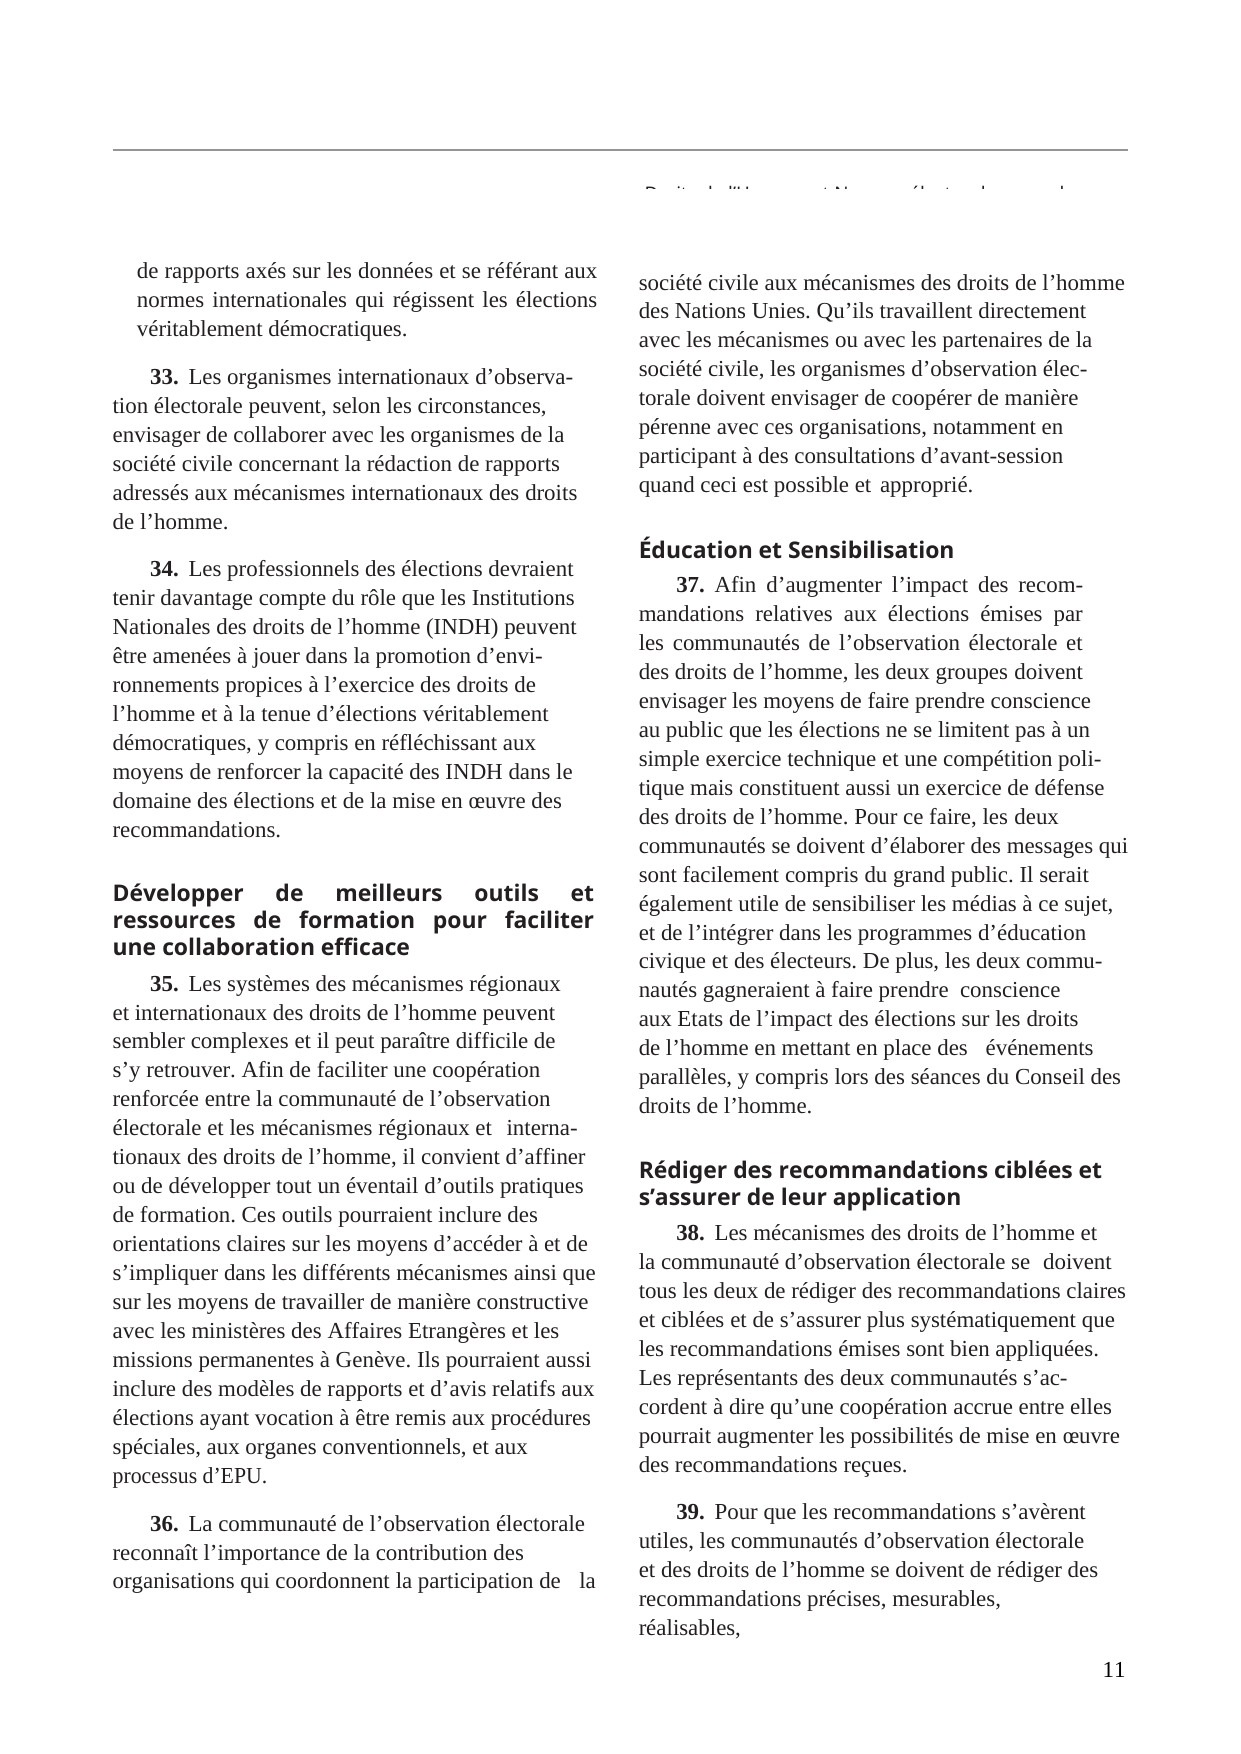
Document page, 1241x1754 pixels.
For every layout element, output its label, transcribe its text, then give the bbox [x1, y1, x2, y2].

subtitle Développer de meilleurs outils et ressources de formation pour faciliter une collaboration efficace [112, 880, 594, 961]
list Afin d’augmenter l’impact des recom- mandations relatives aux élections émises par les communautés de l’observation électorale et des droits de l’homme, les deux groupes doivent [638, 571, 1083, 684]
text Les représentants des deux communautés s’ac- cordent à dire qu’une coopération accrue entre elles pourrait augmenter les possibilités de mise en œuvre des recommandations reçues. [638, 1364, 1130, 1477]
subtitle Rédiger des recommandations ciblées et s’assurer de leur application [638, 1156, 1112, 1211]
text tionaux des droits de l’homme, il convient d’affiner ou de développer tout un éventail d’outils pratiques de formation. Ces outils pourraient inclure des orientations claires sur les moyens d’accéder à et de s’impliquer dans les différents mécanismes ainsi que sur les moyens de travailler de manière constructive avec les ministères des Affaires Etrangères et les missions permanentes à Genève. Ils pourraient aussi inclure des modèles de rapports et d’avis relatifs aux élections ayant vocation à être remis aux procédures spéciales, aux organes conventionnels, et aux processus d’EPU. [112, 1143, 599, 1488]
text envisager les moyens de faire prendre conscience au public que les élections ne se limitent pas à un simple exercice technique et une compétition poli- tique mais constituent aussi un exercice de défense des droits de l’homme. Pour ce faire, les deux [638, 687, 1112, 829]
text parallèles, y compris lors des séances du Conseil des droits de l’homme. [638, 1063, 1140, 1119]
list Les systèmes des mécanismes régionaux et internationaux des droits de l’homme peuvent sembler complexes et il peut paraître difficile de s’y retrouver. Afin de faciliter une coopération renforcée entre la communauté de l’observation électorale et les mécanismes régionaux et interna- [112, 970, 578, 1141]
subtitle Éducation et Sensibilisation [638, 534, 1140, 565]
list Les professionnels des élections devraient tenir davantage compte du rôle que les Institutions Nationales des droits de l’homme (INDH) peuvent être amenées à jouer dans la promotion d’envi- ronnements propices à l’exercice des droits de l’homme et à la tenue d’élections véritablement démocratiques, y compris en réfléchissant aux moyens de renforcer la capacité des INDH dans le domaine des élections et de la mise en œuvre des recommandations. [112, 555, 588, 842]
text société civile aux mécanismes des droits de l’homme des Nations Unies. Qu’ils travaillent directement avec les mécanismes ou avec les partenaires de la société civile, les organismes d’observation élec- torale doivent envisager de coopérer de manière pérenne avec ces organisations, notamment en participant à des consultations d’avant-session quand ceci est possible et approprié. [638, 269, 1126, 498]
list La communauté de l’observation électorale reconnaît l’importance de la contribution des organisations qui coordonnent la participation de la [112, 1510, 596, 1594]
list Pour que les recommandations s’avèrent utiles, les communautés d’observation électorale et des droits de l’homme se doivent de rédiger des recommandations précises, mesurables, réalisables, [638, 1498, 1107, 1641]
text aux Etats de l’impact des élections sur les droits de l’homme en mettant en place des événements [638, 1005, 1095, 1061]
list Les organismes internationaux d’observa- tion électorale peuvent, selon les circonstances, envisager de collaborer avec les organismes de la société civile concernant la rédaction de rapports adressés aux mécanismes internationaux des droits de l’homme. [112, 363, 581, 534]
text de rapports axés sur les données et se référant aux normes internationales qui régissent les élections véritablement démocratiques. [137, 257, 598, 342]
list Les mécanismes des droits de l’homme et la communauté d’observation électorale se doivent [638, 1219, 1112, 1274]
text communautés se doivent d’élaborer des messages qui sont facilement compris du grand public. Il serait également utile de sensibiliser les médias à ce sujet, et de l’intégrer dans les programmes d’éducation civique et des électeurs. De plus, les deux commu- nautés gagneraient à faire prendre conscience [638, 832, 1130, 1003]
text tous les deux de rédiger des recommandations claires et ciblées et de s’assurer plus systématiquement que les recommandations émises sont bien appliquées. [638, 1277, 1129, 1361]
